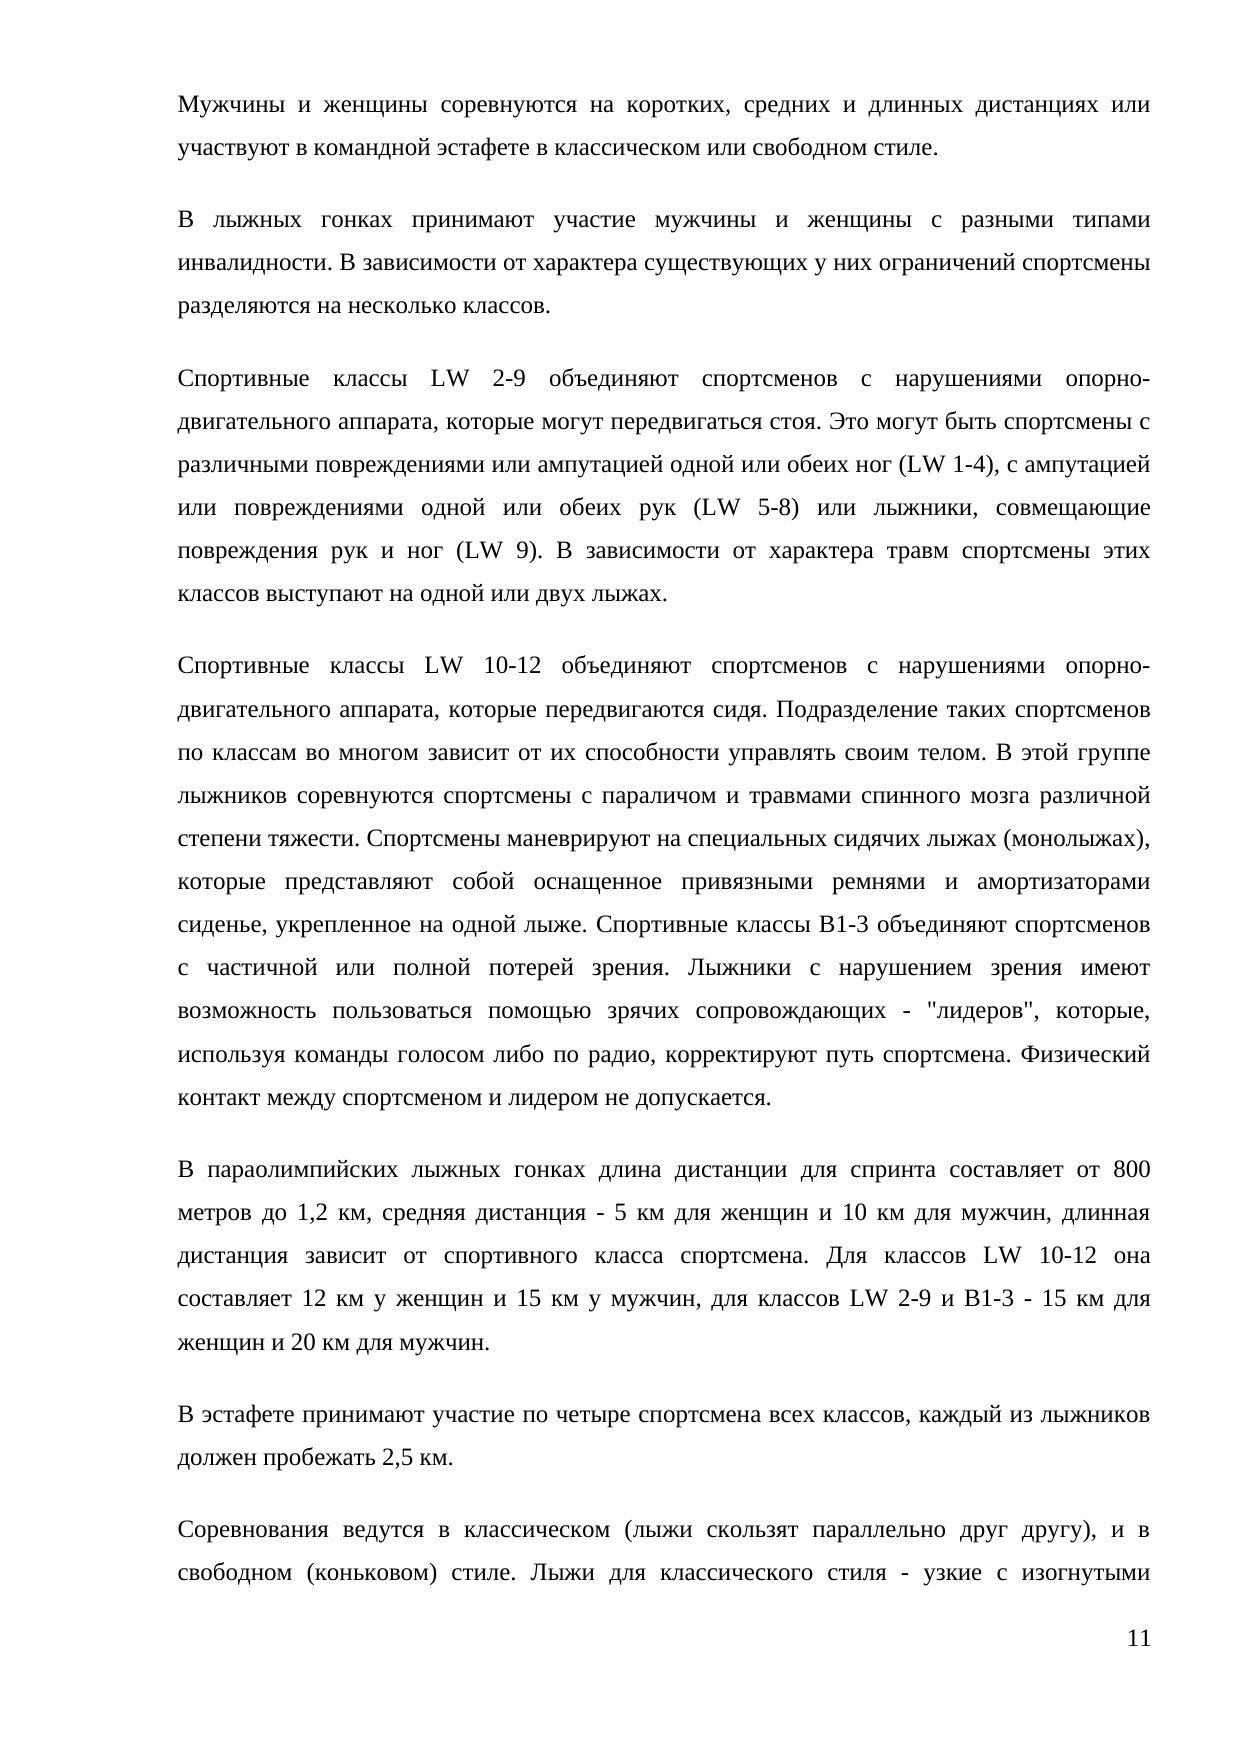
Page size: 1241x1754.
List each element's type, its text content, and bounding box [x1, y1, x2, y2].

text Спортивные классы LW 2-9 объединяют спортсменов с нарушениями опорно-двигательного аппарата, которые могут передвигаться стоя. Это могут быть спортсмены с различными повреждениями или ампутацией одной или обеих ног (LW 1-4), с ампутацией или повреждениями одной или обеих рук (LW 5-8) или лыжники, совмещающие повреждения рук и ног (LW 9). В зависимости от характера травм спортсмены этих классов выступают на одной или двух лыжах. [177, 363, 1152, 607]
text В эстафете принимают участие по четыре спортсмена всех классов, каждый из лыжников должен пробежать 2,5 км. [177, 1399, 1152, 1471]
text Спортивные классы LW 10-12 объединяют спортсменов с нарушениями опорно-двигательного аппарата, которые передвигаются сидя. Подразделение таких спортсменов по классам во многом зависит от их способности управлять своим телом. В этой группе лыжников соревнуются спортсмены с параличом и травмами спинного мозга различной степени тяжести. Спортсмены маневрируют на специальных сидячих лыжах (монолыжах), которые представляют собой оснащенное привязными ремнями и амортизаторами сиденье, укрепленное на одной лыже. Спортивные классы B1-3 объединяют спортсменов с частичной или полной потерей зрения. Лыжники с нарушением зрения имеют возможность пользоваться помощью зрячих сопровождающих - "лидеров", которые, используя команды голосом либо по радио, корректируют путь спортсмена. Физический контакт между спортсменом и лидером не допускается. [177, 651, 1152, 1111]
text В лыжных гонках принимают участие мужчины и женщины с разными типами инвалидности. В зависимости от характера существующих у них ограничений спортсмены разделяются на несколько классов. [177, 204, 1152, 319]
text Мужчины и женщины соревнуются на коротких, средних и длинных дистанциях или участвуют в командной эстафете в классическом или свободном стиле. [177, 89, 1152, 161]
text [177, 1514, 1152, 1586]
text В параолимпийских лыжных гонках длина дистанции для спринта составляет от 800 метров до 1,2 км, средняя дистанция - 5 км для женщин и 10 км для мужчин, длинная дистанция зависит от спортивного класса спортсмена. Для классов LW 10-12 она составляет 12 км у женщин и 15 км у мужчин, для классов LW 2-9 и B1-3 - 15 км для женщин и 20 км для мужчин. [177, 1154, 1152, 1355]
